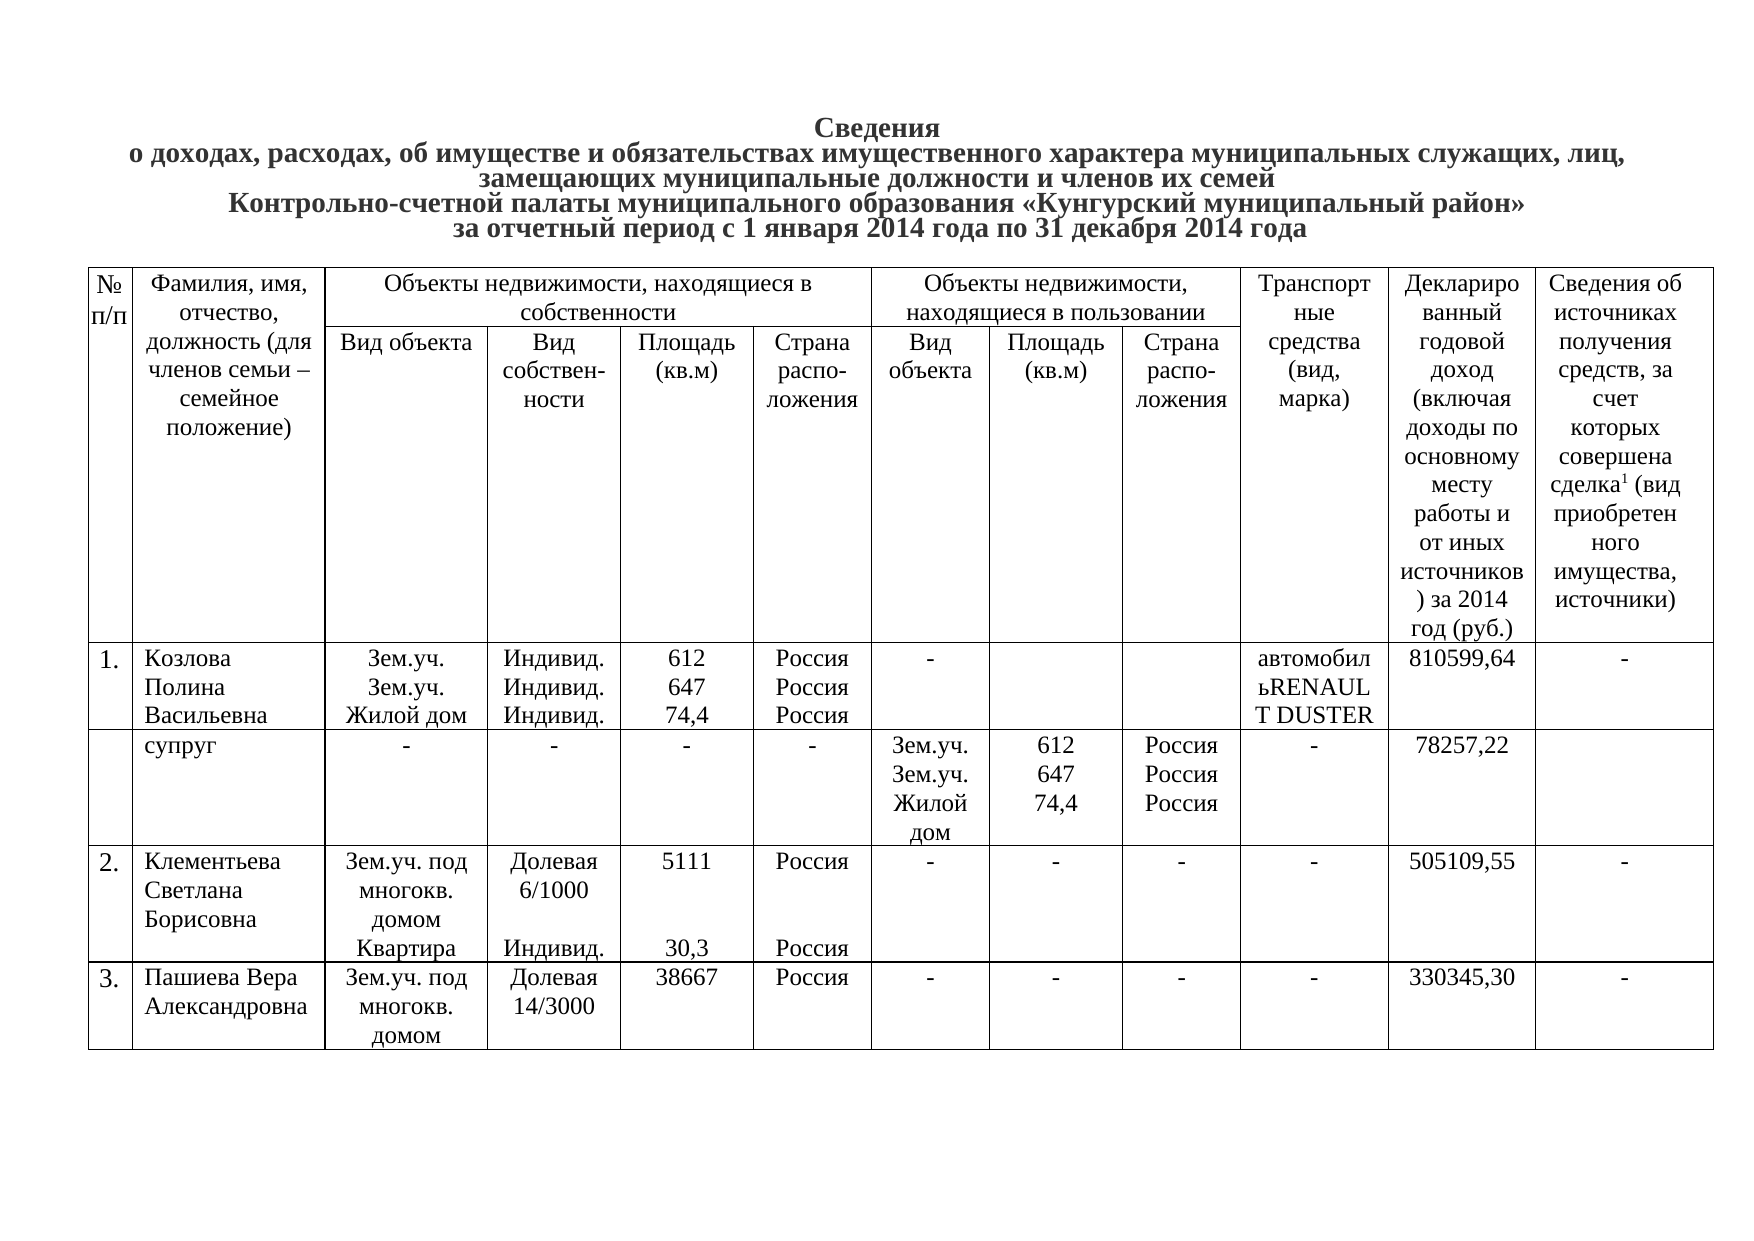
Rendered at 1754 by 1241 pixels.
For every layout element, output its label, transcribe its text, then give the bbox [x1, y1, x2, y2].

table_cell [488, 963, 620, 1049]
table_cell 612 647 74,4 [990, 730, 1122, 845]
table_cell Россия Россия Россия [1123, 730, 1240, 845]
table_cell Долевая 6/1000 Индивид. [488, 846, 620, 961]
table_cell Вид объекта [326, 327, 487, 642]
table_cell [1536, 730, 1713, 845]
table_cell 1. [89, 643, 132, 729]
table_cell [326, 963, 487, 1049]
table_cell - [1241, 963, 1388, 1049]
table_cell 78257,22 [1389, 730, 1535, 845]
table_header Транспортные средства (вид, марка) [1241, 268, 1388, 642]
text за отчетный период с 1 января 2014 года по 31 декабря 2014 года [118, 217, 1636, 242]
table_cell Площадь (кв.м) [621, 327, 753, 642]
table_cell Россия Россия [754, 963, 871, 1049]
table_cell Зем.уч. Зем.уч. Жилой дом [326, 643, 487, 729]
table_cell Зем.уч. Зем.уч. Жилой дом [872, 730, 989, 845]
table_cell 810599,64 [1389, 643, 1535, 729]
table_cell Страна распо-ложения [754, 327, 871, 642]
table_cell Страна распо-ложения [1123, 327, 1240, 642]
table_cell [89, 730, 132, 845]
table_header Объекты недвижимости, находящиеся в собственности [326, 268, 871, 326]
table_cell Вид собствен-ности [488, 327, 620, 642]
table_cell автомобильRENAULT DUSTER [1241, 643, 1388, 729]
table_header Сведения об источниках получения средств, за счет которых совершена сделка1 (вид приобретенного имущества, источники) [1536, 268, 1713, 642]
table_cell Площадь (кв.м) [990, 327, 1122, 642]
table_cell - [1123, 963, 1240, 1049]
text Сведения [118, 117, 1636, 142]
table_cell - [872, 846, 989, 961]
table_cell 612 647 74,4 [621, 643, 753, 729]
table_cell - [872, 643, 989, 729]
table_cell - [1241, 846, 1388, 961]
table_cell - [1241, 730, 1388, 845]
table_header Объекты недвижимости, находящиеся в пользовании [872, 268, 1240, 326]
table_cell Козлова Полина Васильевна [133, 643, 324, 729]
table_cell - [1536, 963, 1713, 1049]
table_cell - [488, 730, 620, 845]
table_cell Россия Россия [754, 846, 871, 961]
table_cell 3. [89, 963, 132, 1049]
table_cell Индивид. Индивид. Индивид. [488, 643, 620, 729]
table_cell - [1536, 643, 1713, 729]
table_header Фамилия, имя, отчество, должность (для членов семьи – семейное положение) [133, 268, 324, 642]
table_cell 330345,30 [1389, 963, 1535, 1049]
table_cell - [990, 846, 1122, 961]
table_cell Зем.уч. под многокв. домом Квартира [326, 846, 487, 961]
table_cell супруг [133, 730, 324, 845]
table_cell - [754, 730, 871, 845]
table_cell - [621, 730, 753, 845]
table_header № п/п [89, 268, 132, 642]
table_cell - [326, 730, 487, 845]
table_header Декларированный годовой доход (включая доходы по основному месту работы и от иных источников) за 2014 год (руб.) [1389, 268, 1535, 642]
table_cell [133, 963, 324, 1049]
table_cell 505109,55 [1389, 846, 1535, 961]
table_cell 38667 52,1 [621, 963, 753, 1049]
table_cell [1123, 643, 1240, 729]
table_cell [990, 643, 1122, 729]
table_cell Вид объекта [872, 327, 989, 642]
table_cell 5111 30,3 [621, 846, 753, 961]
table_cell Клементьева Светлана Борисовна [133, 846, 324, 961]
table_cell Россия Россия Россия [754, 643, 871, 729]
text о доходах, расходах, об имуществе и обязательствах имущественного характера муниципальных служащих, лиц, замещающих муниципальные должности и членов их семей Контрольно-счетной палаты муниципального образования «Кунгурский муниципальный район» [118, 142, 1636, 217]
table_cell - [1536, 846, 1713, 961]
table_cell - [872, 963, 989, 1049]
table_cell - [990, 963, 1122, 1049]
table_cell 2. [89, 846, 132, 961]
table_cell - [1123, 846, 1240, 961]
